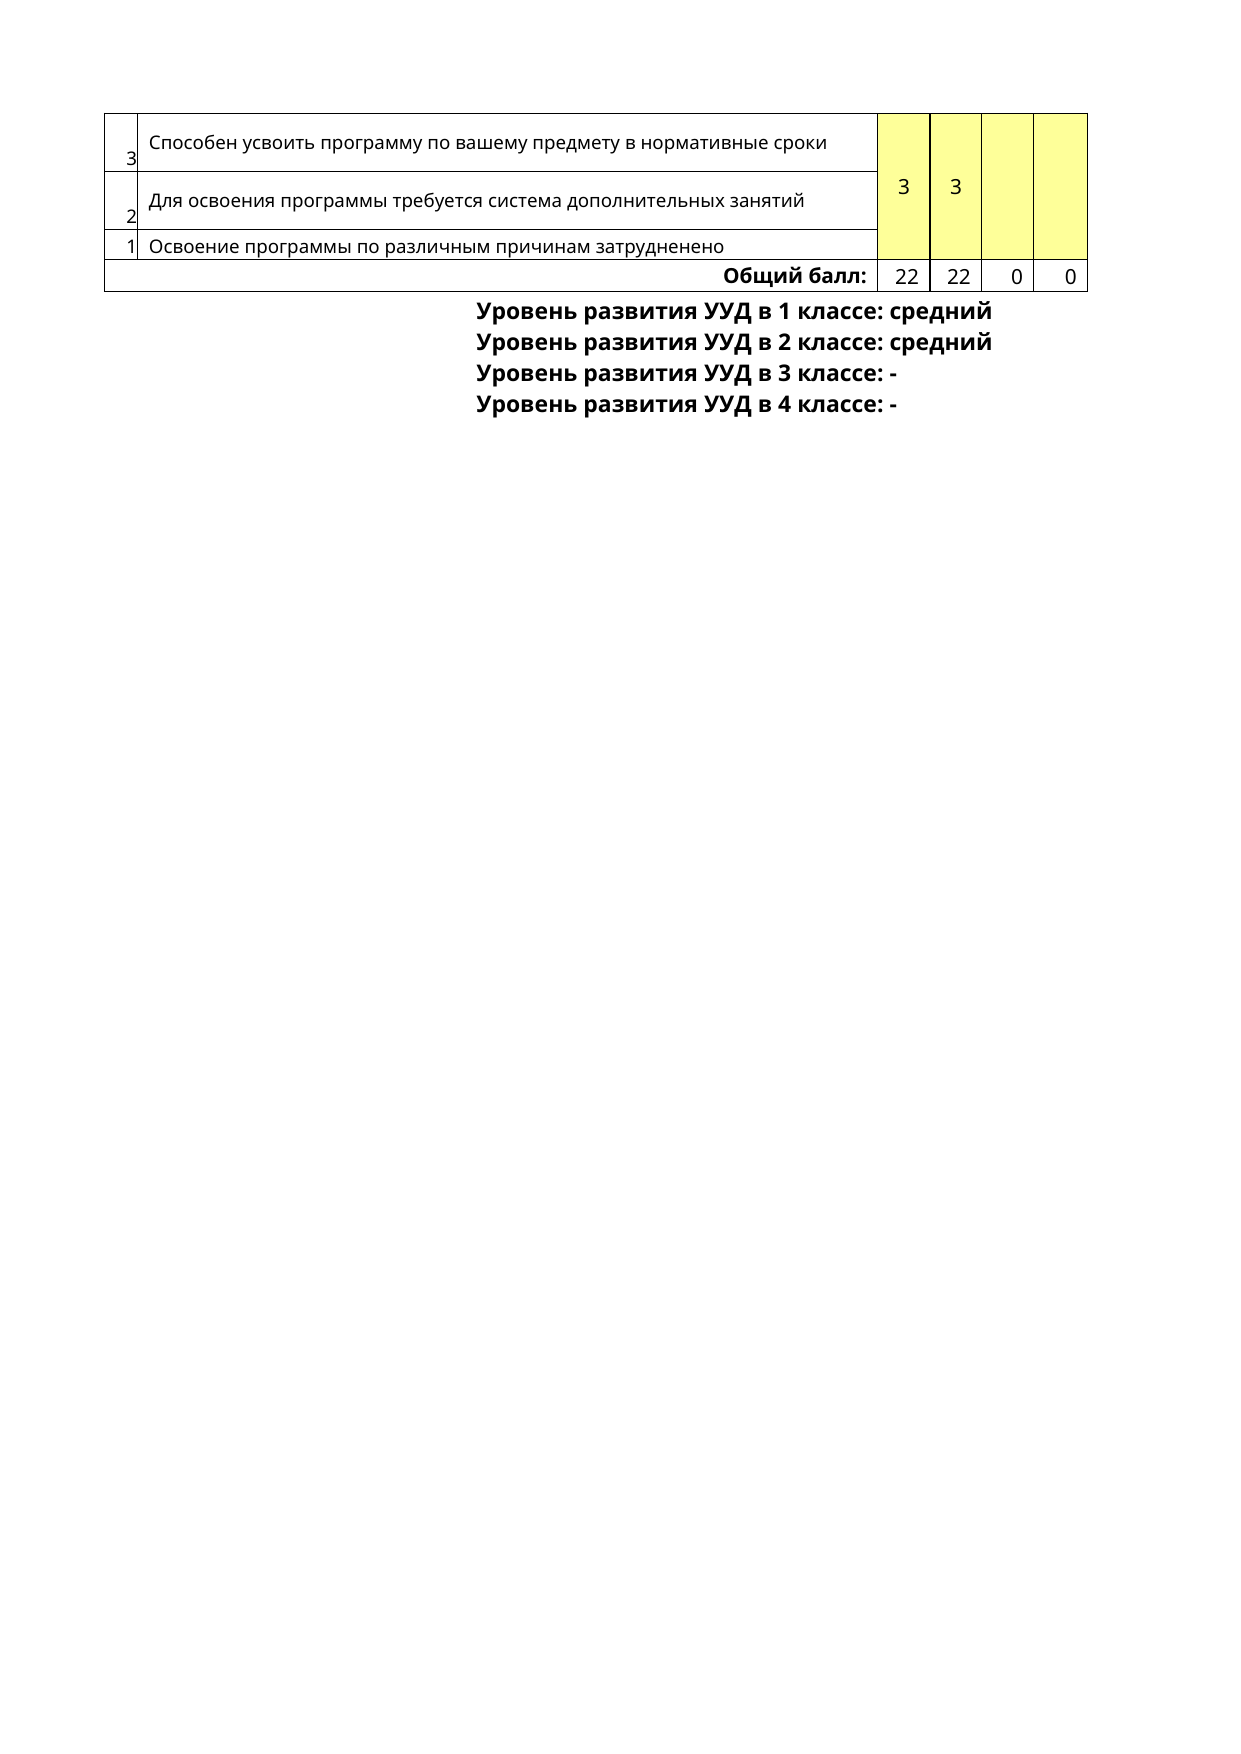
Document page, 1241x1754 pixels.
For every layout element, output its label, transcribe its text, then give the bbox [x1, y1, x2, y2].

table_header [982, 114, 1033, 259]
table_cell 1 [105, 230, 137, 259]
table_cell Освоение программы по различным причинам затрудненено [138, 230, 877, 259]
table_cell Общий балл: [105, 260, 877, 291]
table_cell 0 [1034, 260, 1087, 291]
table_cell 22 [931, 260, 981, 291]
table_cell 2 [105, 172, 137, 229]
table_header 3 [105, 114, 137, 171]
table_header 3 [878, 114, 929, 259]
table_header [1034, 114, 1087, 259]
table_cell 0 [982, 260, 1033, 291]
table_header Способен усвоить программу по вашему предмету в нормативные сроки [138, 114, 877, 171]
table_header 3 [931, 114, 981, 259]
table_cell 22 [878, 260, 929, 291]
table_cell Для освоения программы требуется система дополнительных занятий [138, 172, 877, 229]
